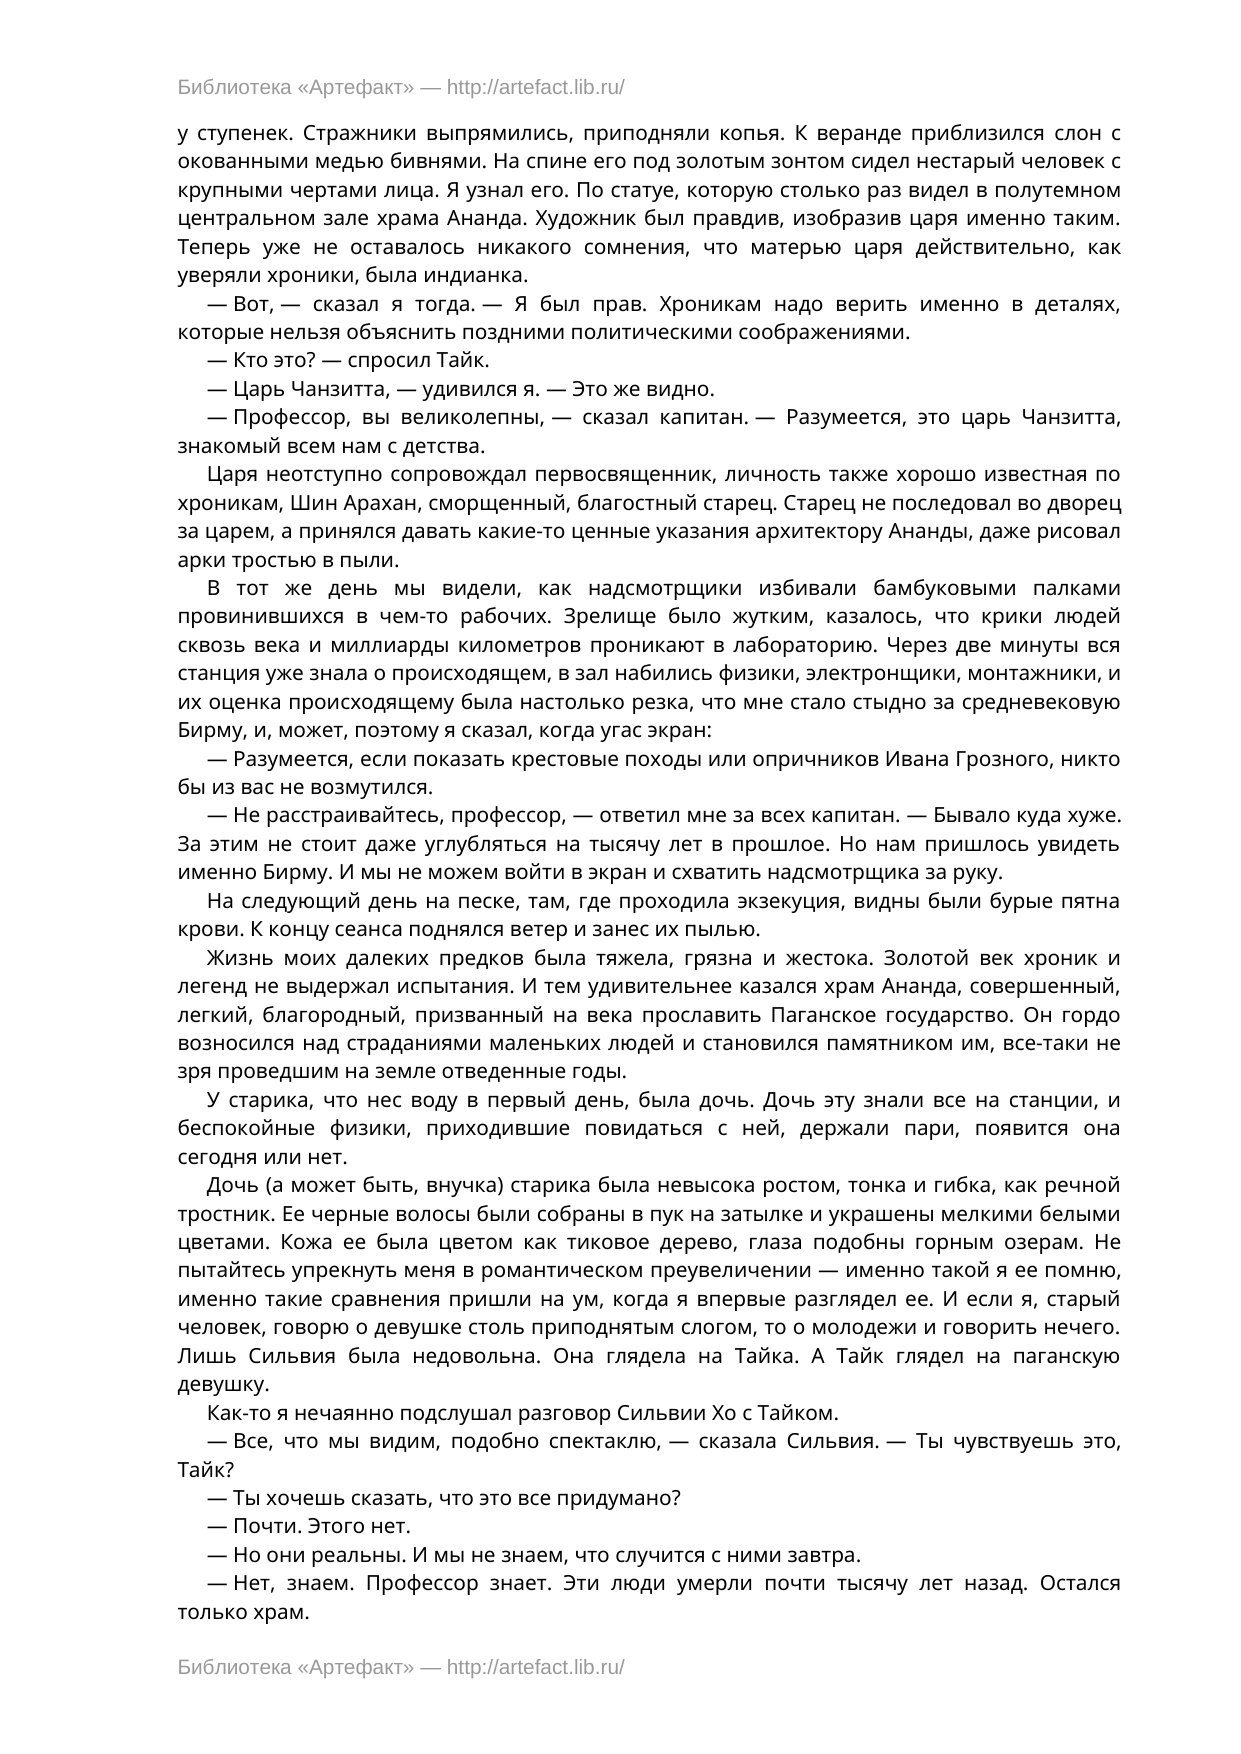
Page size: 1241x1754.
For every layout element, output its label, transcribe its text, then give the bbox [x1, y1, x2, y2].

text Жизнь моих далеких предков была тяжела, грязна и жестока. Золотой век хроник и легенд не выдержал испытания. И тем удивительнее казался храм Ананда, совершенный, легкий, благородный, призванный на века прославить Паганское государство. Он гордо возносился над страданиями маленьких людей и становился памятником им, все-таки не зря проведшим на земле отведенные годы. [177, 943, 1122, 1085]
text — Профессор, вы великолепны, — сказал капитан. — Разумеется, это царь Чанзитта, знакомый всем нам с детства. [177, 402, 1122, 459]
text — Но они реальны. И мы не знаем, что случится с ними завтра. [177, 1540, 1122, 1568]
text На следующий день на песке, там, где проходила экзекуция, видны были бурые пятна крови. К концу сеанса поднялся ветер и занес их пылью. [177, 886, 1122, 943]
text Как-то я нечаянно подслушал разговор Сильвии Хо с Тайком. [177, 1398, 1122, 1426]
text В тот же день мы видели, как надсмотрщики избивали бамбуковыми палками провинившихся в чем-то рабочих. Зрелище было жутким, казалось, что крики людей сквозь века и миллиарды километров проникают в лабораторию. Через две минуты вся станция уже знала о происходящем, в зал набились физики, электронщики, монтажники, и их оценка происходящему была настолько резка, что мне стало стыдно за средневековую Бирму, и, может, поэтому я сказал, когда угас экран: [177, 573, 1122, 744]
text — Разумеется, если показать крестовые походы или опричников Ивана Грозного, никто бы из вас не возмутился. [177, 744, 1122, 801]
text — Царь Чанзитта, — удивился я. — Это же видно. [177, 374, 1122, 402]
text — Нет, знаем. Профессор знает. Эти люди умерли почти тысячу лет назад. Остался только храм. [177, 1568, 1122, 1625]
text — Кто это? — спросил Тайк. [177, 346, 1122, 374]
text — Почти. Этого нет. [177, 1512, 1122, 1540]
text Дочь (а может быть, внучка) старика была невысока ростом, тонка и гибка, как речной тростник. Ее черные волосы были собраны в пук на затылке и украшены мелкими белыми цветами. Кожа ее была цветом как тиковое дерево, глаза подобны горным озерам. Не пытайтесь упрекнуть меня в романтическом преувеличении — именно такой я ее помню, именно такие сравнения пришли на ум, когда я впервые разглядел ее. И если я, старый человек, говорю о девушке столь приподнятым слогом, то о молодежи и говорить нечего. Лишь Сильвия была недовольна. Она глядела на Тайка. А Тайк глядел на паганскую девушку. [177, 1170, 1122, 1398]
text Царя неотступно сопровождал первосвященник, личность также хорошо известная по хроникам, Шин Арахан, сморщенный, благостный старец. Старец не последовал во дворец за царем, а принялся давать какие-то ценные указания архитектору Ананды, даже рисовал арки тростью в пыли. [177, 459, 1122, 573]
text — Ты хочешь сказать, что это все придумано? [177, 1483, 1122, 1512]
text У старика, что нес воду в первый день, была дочь. Дочь эту знали все на станции, и беспокойные физики, приходившие повидаться с ней, держали пари, появится она сегодня или нет. [177, 1085, 1122, 1170]
text — Не расстраивайтесь, профессор, — ответил мне за всех капитан. — Бывало куда хуже. За этим не стоит даже углубляться на тысячу лет в прошлое. Но нам пришлось увидеть именно Бирму. И мы не можем войти в экран и схватить надсмотрщика за руку. [177, 801, 1122, 886]
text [177, 118, 1122, 289]
text — Все, что мы видим, подобно спектаклю, — сказала Сильвия. — Ты чувствуешь это, Тайк? [177, 1426, 1122, 1483]
text — Вот, — сказал я тогда. — Я был прав. Хроникам надо верить именно в деталях, которые нельзя объяснить поздними политическими соображениями. [177, 289, 1122, 346]
